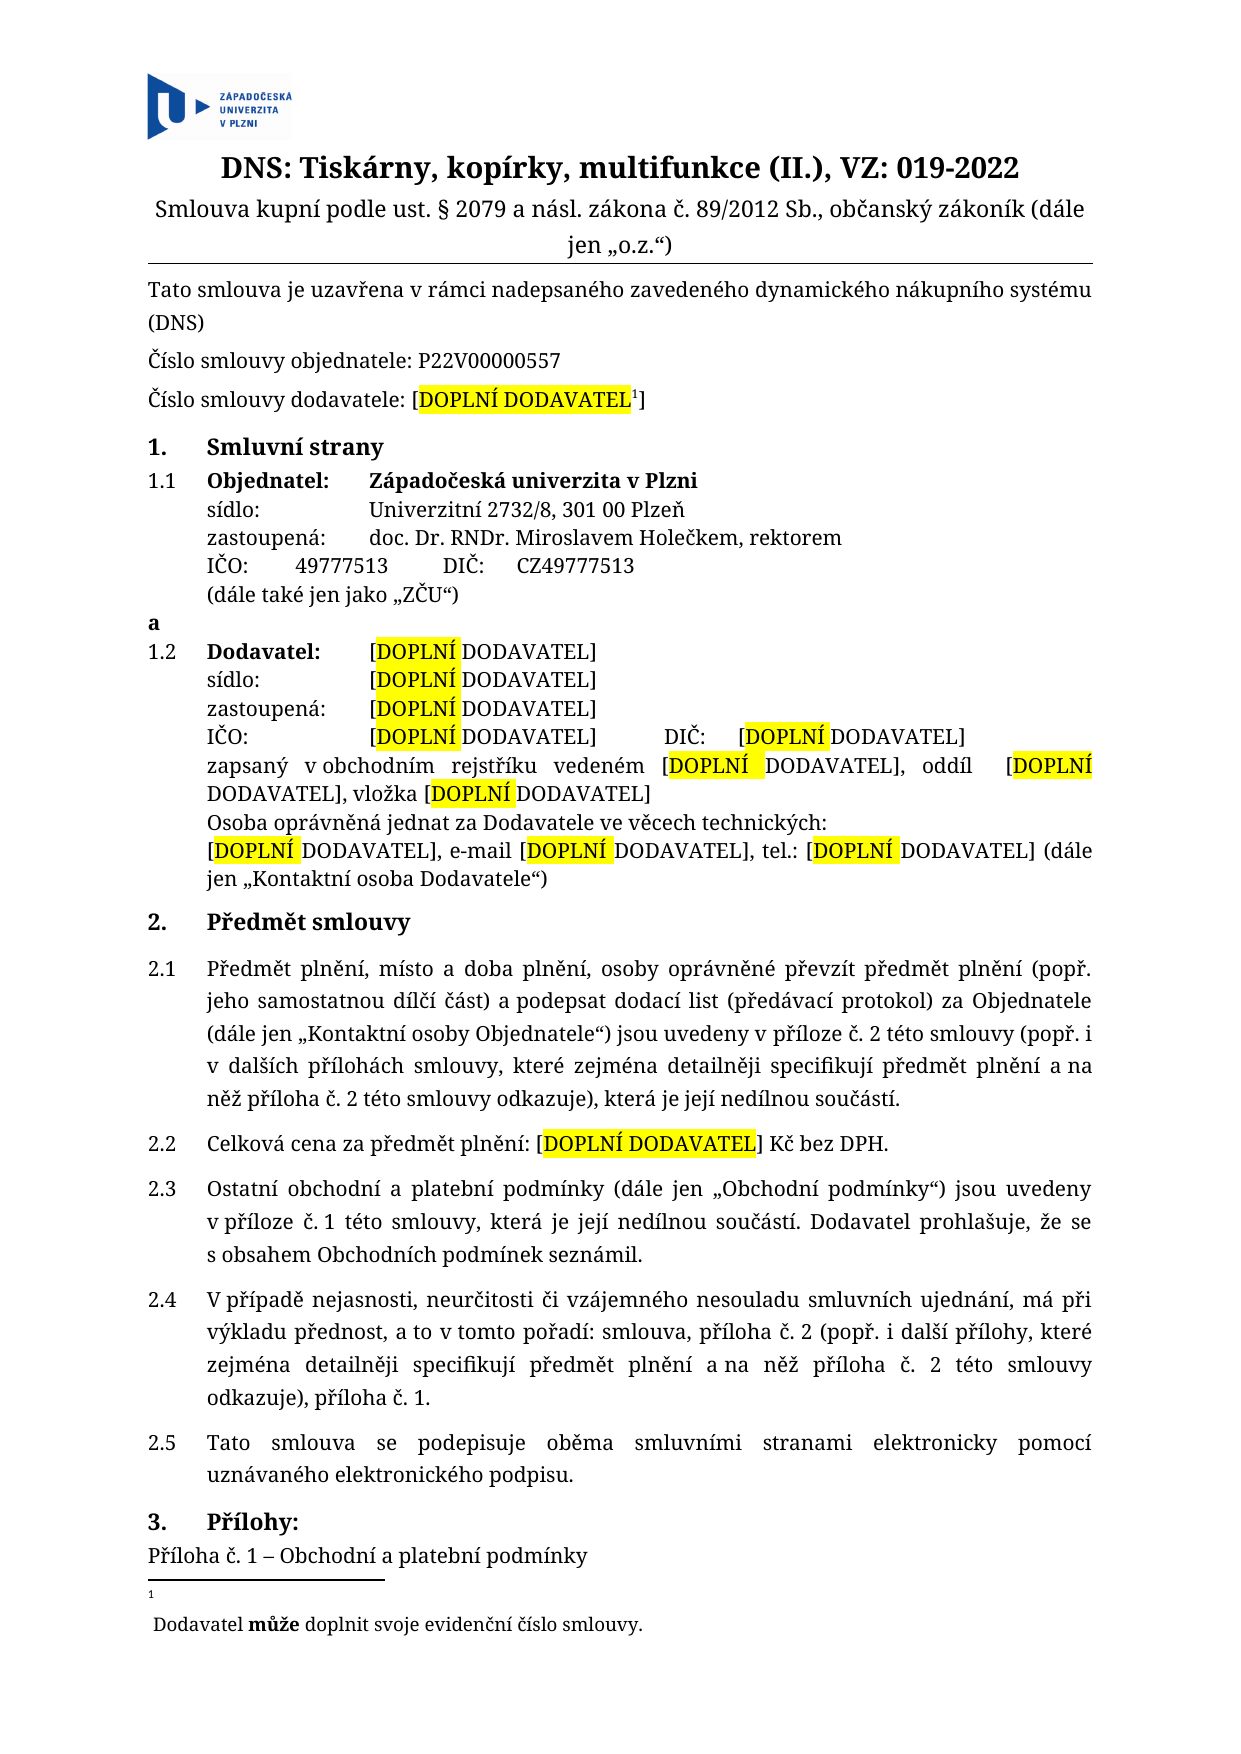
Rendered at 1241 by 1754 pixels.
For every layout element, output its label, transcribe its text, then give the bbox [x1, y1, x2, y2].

text IČO: [DOPLNÍ DODAVATEL] DIČ: [DOPLNÍ DODAVATEL] [461, 722, 745, 751]
list Tato smlouva se podepisuje oběma smluvními stranami elektronicky pomocí uznávaného elektronického podpisu. [148, 1428, 1093, 1489]
text zapsaný v obchodním rejstříku vedeném [DOPLNÍ DODAVATEL], oddíl [DOPLNÍ DODAVATEL], vložka [DOPLNÍ DODAVATEL] [207, 751, 1093, 808]
list Celková cena za předmět plnění: [DOPLNÍ DODAVATEL] Kč bez DPH. [756, 1129, 1093, 1158]
text sídlo: [DOPLNÍ DODAVATEL] [207, 665, 376, 694]
picture [147, 73, 292, 140]
text Tato smlouva je uzavřena v rámci nadepsaného zavedeného dynamického nákupního systému (DNS) [148, 275, 1093, 336]
text IČO: [DOPLNÍ DODAVATEL] DIČ: [DOPLNÍ DODAVATEL] [830, 722, 1093, 751]
list Ostatní obchodní a platební podmínky (dále jen „Obchodní podmínky“) jsou uvedeny v příloze č. 1 této smlouvy, která je její nedílnou součástí. Dodavatel prohlašuje, že se s obsahem Obchodních podmínek seznámil. [148, 1174, 1093, 1268]
list Smluvní strany [148, 430, 1093, 462]
text Osoba oprávněná jednat za Dodavatele ve věcech technických: [207, 808, 1093, 836]
text Příloha č. 1 – Obchodní a platební podmínky [148, 1541, 1093, 1570]
text sídlo: Univerzitní 2732/8, 301 00 Plzeň [207, 495, 1093, 523]
list Dodavatel: [DOPLNÍ DODAVATEL] [148, 637, 376, 665]
text Číslo smlouvy dodavatele: [DOPLNÍ DODAVATEL] [631, 385, 1093, 414]
text IČO: 49777513 DIČ: CZ49777513 [207, 552, 1093, 580]
text zastoupená: doc. Dr. RNDr. Miroslavem Holečkem, rektorem [207, 523, 1093, 552]
list Dodavatel: [DOPLNÍ DODAVATEL] [461, 637, 1093, 665]
list Objednatel: Západočeská univerzita v Plzni [148, 466, 1093, 495]
text (dále také jen jako „ZČU“) [207, 580, 1093, 608]
text Smlouva kupní podle ust. § 2079 a násl. zákona č. 89/2012 Sb., občanský zákoník (dále jen „o.z.“) [148, 193, 1093, 263]
text DNS: Tiskárny, kopírky, multifunkce (II.), VZ: 019-2022 [148, 148, 1093, 187]
list Předmět plnění, místo a doba plnění, osoby oprávněné převzít předmět plnění (popř. jeho samostatnou dílčí část) a podepsat dodací list (předávací protokol) za Objednatele (dále jen „Kontaktní osoby Objednatele“) jsou uvedeny v příloze č. 2 této smlouvy (popř. i v dalších přílohách smlouvy, které zejména detailněji specifikují předmět plnění a na něž příloha č. 2 této smlouvy odkazuje), která je její nedílnou součástí. [148, 954, 1093, 1113]
text zastoupená: [DOPLNÍ DODAVATEL] [207, 694, 376, 722]
list V případě nejasnosti, neurčitosti či vzájemného nesouladu smluvních ujednání, má při výkladu přednost, a to v tomto pořadí: smlouva, příloha č. 2 (popř. i další přílohy, které zejména detailněji specifikují předmět plnění a na něž příloha č. 2 této smlouvy odkazuje), příloha č. 1. [148, 1285, 1093, 1411]
text IČO: [DOPLNÍ DODAVATEL] DIČ: [DOPLNÍ DODAVATEL] [207, 722, 376, 751]
list Celková cena za předmět plnění: [DOPLNÍ DODAVATEL] Kč bez DPH. [148, 1129, 543, 1158]
text Číslo smlouvy objednatele: P22V00000557 [148, 346, 1093, 375]
text zastoupená: [DOPLNÍ DODAVATEL] [461, 694, 1093, 722]
text [DOPLNÍ DODAVATEL], e-mail [DOPLNÍ DODAVATEL], tel.: [DOPLNÍ DODAVATEL] (dále jen „Kontaktní osoba Dodavatele“) [207, 836, 1093, 893]
list Předmět smlouvy [148, 905, 1093, 937]
list Přílohy: [148, 1505, 1093, 1537]
text a [148, 608, 1093, 637]
text Číslo smlouvy dodavatele: [DOPLNÍ DODAVATEL] [148, 385, 419, 414]
text sídlo: [DOPLNÍ DODAVATEL] [461, 665, 1093, 694]
